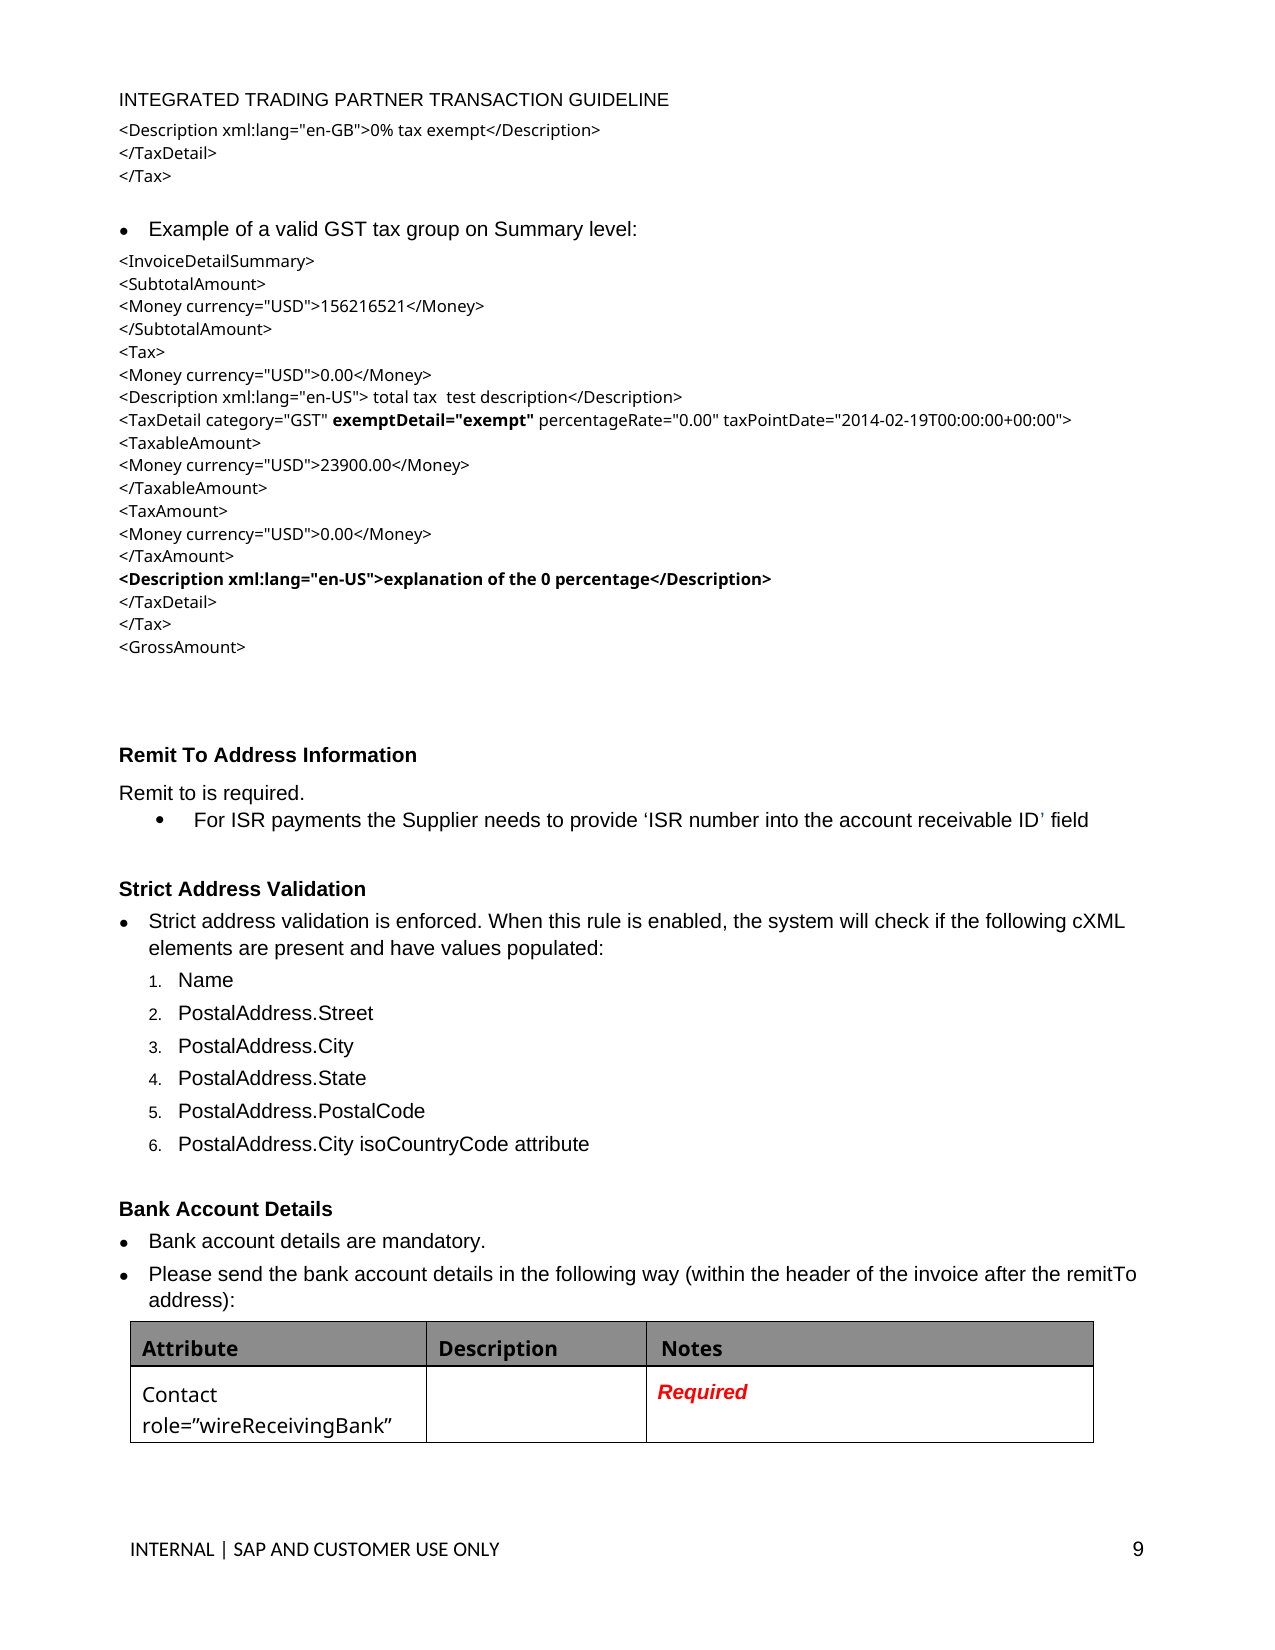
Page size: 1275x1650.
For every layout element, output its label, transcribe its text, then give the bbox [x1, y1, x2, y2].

text <Money currency="USD">0.00</Money> [119, 363, 1156, 386]
text <Money currency="USD">0.00</Money> [119, 522, 1156, 545]
text </TaxDetail> [119, 590, 1156, 613]
text <Description xml:lang="en-US"> total tax test description</Description> [119, 386, 1156, 409]
table_header Description [427, 1322, 646, 1365]
list PostalAddress.City [148, 1033, 1156, 1057]
text Remit to is required. [119, 781, 1156, 805]
text </TaxDetail> [119, 141, 1156, 164]
text Please send the bank account details in the following way (within the header of the invoice after the remitTo address): [119, 1262, 1156, 1312]
list PostalAddress.City isoCountryCode attribute [148, 1131, 1156, 1155]
text </Tax> [119, 613, 1156, 636]
list PostalAddress.PostalCode [148, 1099, 1156, 1123]
text Example of a valid GST tax group on Summary level: [119, 217, 1156, 241]
text </TaxAmount> [119, 545, 1156, 568]
text <Description xml:lang="en-GB">0% tax exempt</Description> [119, 119, 1156, 141]
text <TaxableAmount> [119, 431, 1156, 454]
text Remit To Address Information [119, 742, 1156, 766]
list Strict Address Validation [119, 877, 1156, 901]
table_cell [427, 1367, 646, 1442]
text <Description xml:lang="en-US">explanation of the 0 percentage</Description> [119, 568, 1156, 590]
text </TaxableAmount> [119, 477, 1156, 499]
text <TaxAmount> [119, 499, 1156, 522]
text <TaxDetail category="GST" exemptDetail="exempt" percentageRate="0.00" taxPointDate="2014-02-19T00:00:00+00:00"> [119, 409, 1156, 431]
text <InvoiceDetailSummary> [119, 250, 1156, 272]
text <Money currency="USD">156216521</Money> [119, 295, 1156, 318]
table_header Notes [647, 1322, 1093, 1365]
text </SubtotalAmount> [119, 318, 1156, 341]
list Name [148, 968, 1156, 992]
list Bank Account Details [119, 1197, 1156, 1221]
text <SubtotalAmount> [119, 272, 1156, 295]
text Strict address validation is enforced. When this rule is enabled, the system will check if the following cXML elements are present and have values populated: [119, 909, 1156, 960]
table_header Attribute [131, 1322, 426, 1365]
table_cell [647, 1367, 1093, 1442]
text <GrossAmount> [119, 636, 1156, 658]
list PostalAddress.State [148, 1066, 1156, 1090]
list For ISR payments the Supplier needs to provide ‘ISR number into the account receivable ID’ field [156, 808, 1156, 832]
text </Tax> [119, 164, 1156, 187]
list PostalAddress.Street [148, 1001, 1156, 1025]
text <Money currency="USD">23900.00</Money> [119, 454, 1156, 477]
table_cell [131, 1367, 426, 1442]
text Bank account details are mandatory. [119, 1229, 1156, 1253]
text <Tax> [119, 341, 1156, 363]
